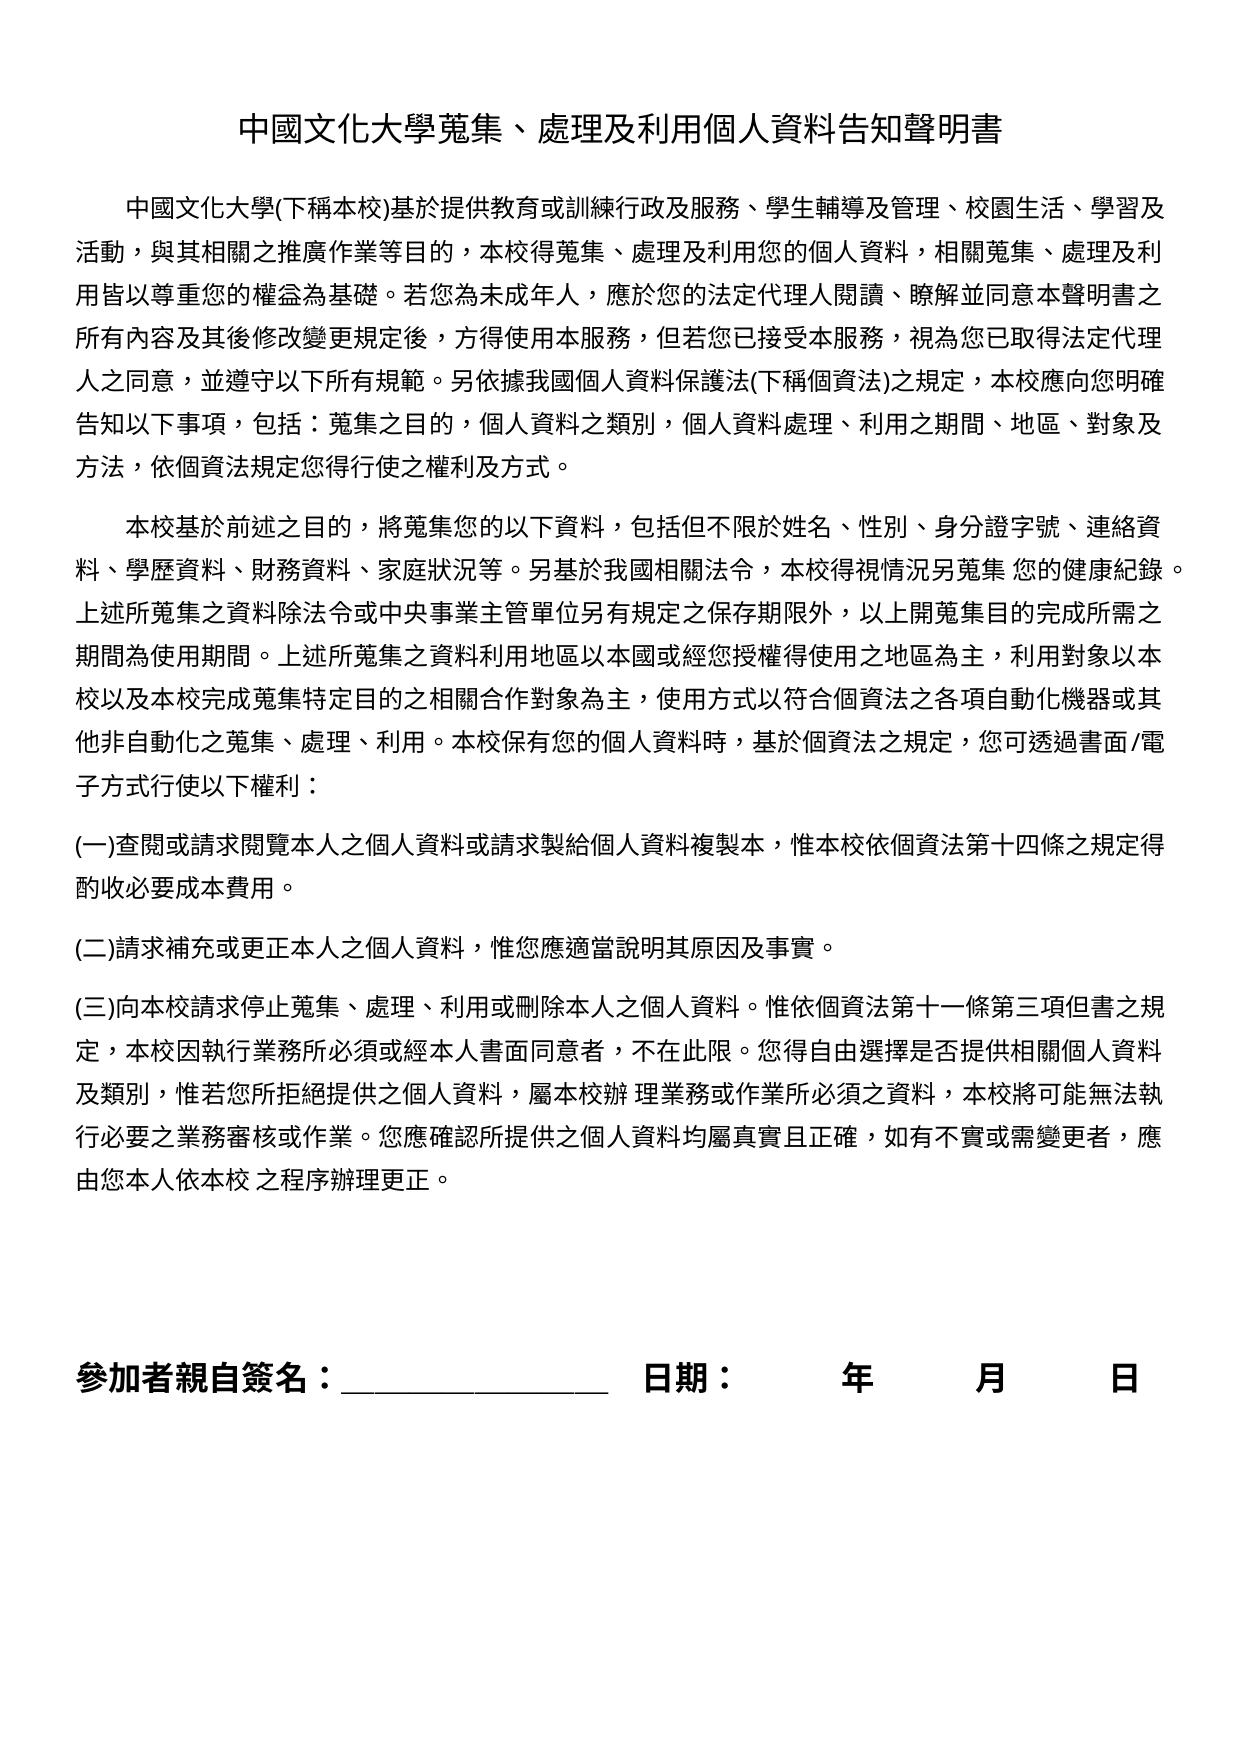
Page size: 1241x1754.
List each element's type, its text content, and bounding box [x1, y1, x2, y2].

text (一)查閱或請求閱覽本人之個人資料或請求製給個人資料複製本，惟本校依個資法第十四條之規定得酌收必要成本費用。 [75, 825, 1165, 906]
text 中國文化大學(下稱本校)基於提供教育或訓練行政及服務、學生輔導及管理、校園生活、學習及活動，與其相關之推廣作業等目的，本校得蒐集、處理及利用您的個人資料，相關蒐集、處理及利用皆以尊重您的權益為基礎。若您為未成年人，應於您的法定代理人閱讀、瞭解並同意本聲明書之所有內容及其後修改變更規定後，方得使用本服務，但若您已接受本服務，視為您已取得法定代理人之同意，並遵守以下所有規範。另依據我國個人資料保護法(下稱個資法)之規定，本校應向您明確告知以下事項，包括：蒐集之目的，個人資料之類別，個人資料處理、利用之期間、地區、對象及方法，依個資法規定您得行使之權利及方式。 [75, 188, 1165, 484]
text (二)請求補充或更正本人之個人資料，惟您應適當說明其原因及事實。 [75, 928, 1165, 965]
text 本校基於前述之目的，將蒐集您的以下資料，包括但不限於姓名、性別、身分證字號、連絡資料、學歷資料、財務資料、家庭狀況等。另基於我國相關法令，本校得視情況另蒐集 您的健康紀錄。上述所蒐集之資料除法令或中央事業主管單位另有規定之保存期限外，以上開蒐集目的完成所需之期間為使用期間。上述所蒐集之資料利用地區以本國或經您授權得使用之地區為主，利用對象以本校以及本校完成蒐集特定目的之相關合作對象為主，使用方式以符合個資法之各項自動化機器或其他非自動化之蒐集、處理、利用。本校保有您的個人資料時，基於個資法之規定，您可透過書面/電子方式行使以下權利： [75, 507, 1165, 803]
text 參加者親自簽名：＿＿＿＿＿＿＿＿ 日期： 年 月 日 [75, 1338, 1165, 1413]
text (三)向本校請求停止蒐集、處理、利用或刪除本人之個人資料。惟依個資法第十一條第三項但書之規定，本校因執行業務所必須或經本人書面同意者，不在此限。您得自由選擇是否提供相關個人資料及類別，惟若您所拒絕提供之個人資料，屬本校辦 理業務或作業所必須之資料，本校將可能無法執行必要之業務審核或作業。您應確認所提供之個人資料均屬真實且正確，如有不實或需變更者，應由您本人依本校 之程序辦理更正。 [75, 987, 1165, 1197]
text 中國文化大學蒐集、處理及利用個人資料告知聲明書 [75, 89, 1165, 164]
